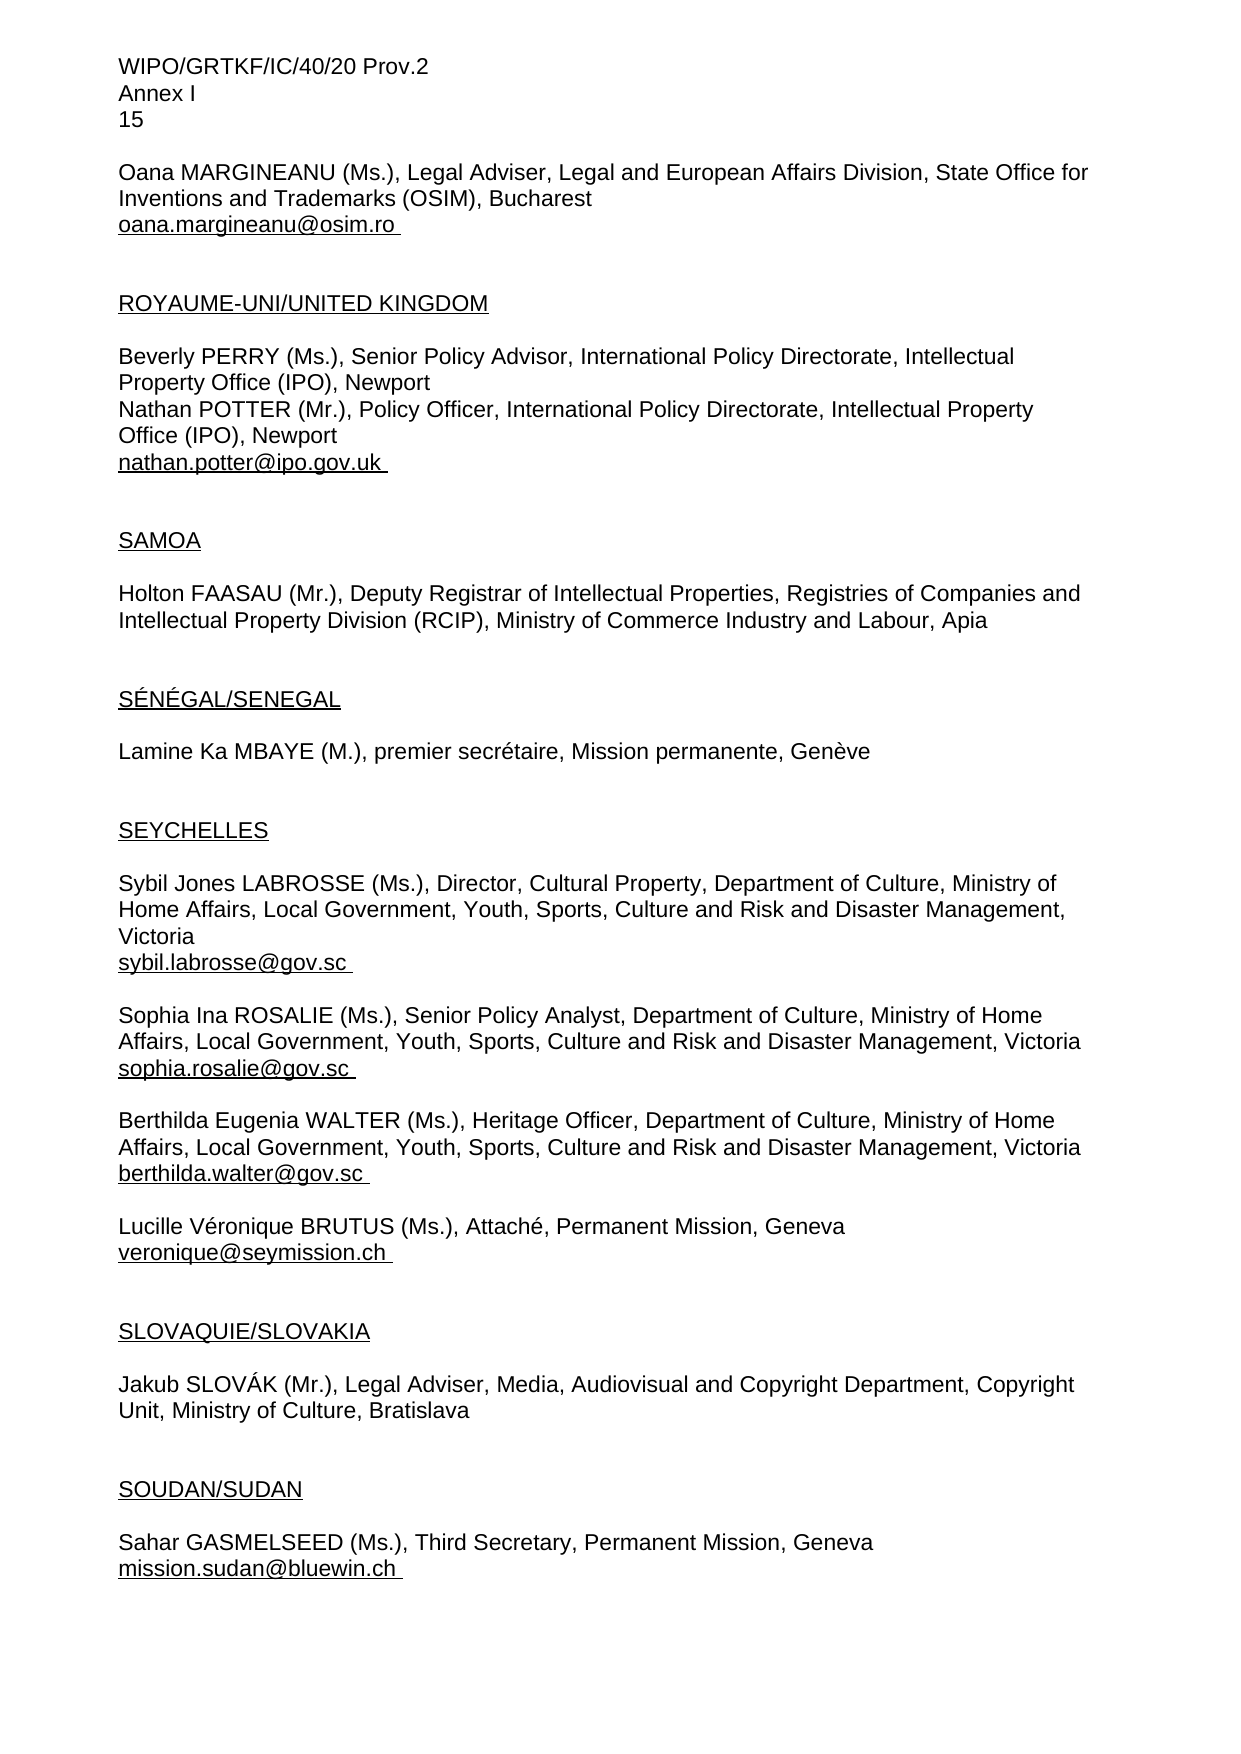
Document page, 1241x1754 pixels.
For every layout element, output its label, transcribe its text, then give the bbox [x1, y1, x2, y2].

text Beverly PERRY (Ms.), Senior Policy Advisor, International Policy Directorate, Intellectual Property Office (IPO), Newport [118, 343, 1092, 396]
text Lucille Véronique BRUTUS (Ms.), Attaché, Permanent Mission, Geneva [118, 1213, 1092, 1239]
text mission.sudan@bluewin.ch [118, 1555, 1092, 1582]
text Sybil Jones LABROSSE (Ms.), Director, Cultural Property, Department of Culture, Ministry of Home Affairs, Local Government, Youth, Sports, Culture and Risk and Disaster Management, Victoria [118, 870, 1092, 949]
text berthilda.walter@gov.sc [118, 1160, 1092, 1186]
text Holton FAASAU (Mr.), Deputy Registrar of Intellectual Properties, Registries of Companies and Intellectual Property Division (RCIP), Ministry of Commerce Industry and Labour, Apia [118, 580, 1092, 633]
text SÉNÉGAL/SENEGAL [118, 686, 1092, 712]
text SLOVAQUIE/SLOVAKIA [118, 1318, 1092, 1344]
text veronique@seymission.ch [118, 1239, 1092, 1265]
text SAMOA [118, 527, 1092, 554]
text ROYAUME-UNI/UNITED KINGDOM [118, 290, 1092, 317]
text sybil.labrosse@gov.sc [118, 949, 1092, 976]
text SEYCHELLES [118, 817, 1092, 844]
text oana.margineanu@osim.ro [118, 211, 1092, 238]
text Berthilda Eugenia WALTER (Ms.), Heritage Officer, Department of Culture, Ministry of Home Affairs, Local Government, Youth, Sports, Culture and Risk and Disaster Management, Victoria [118, 1107, 1092, 1160]
text Lamine Ka MBAYE (M.), premier secrétaire, Mission permanente, Genève [118, 738, 1092, 765]
text nathan.potter@ipo.gov.uk [118, 448, 1092, 475]
text Oana MARGINEANU (Ms.), Legal Adviser, Legal and European Affairs Division, State Office for Inventions and Trademarks (OSIM), Bucharest [118, 158, 1092, 211]
text Jakub SLOVÁK (Mr.), Legal Adviser, Media, Audiovisual and Copyright Department, Copyright Unit, Ministry of Culture, Bratislava [118, 1371, 1092, 1423]
text Nathan POTTER (Mr.), Policy Officer, International Policy Directorate, Intellectual Property Office (IPO), Newport [118, 396, 1092, 448]
text SOUDAN/SUDAN [118, 1476, 1092, 1503]
text sophia.rosalie@gov.sc [118, 1054, 1092, 1081]
text Sophia Ina ROSALIE (Ms.), Senior Policy Analyst, Department of Culture, Ministry of Home Affairs, Local Government, Youth, Sports, Culture and Risk and Disaster Management, Victoria [118, 1002, 1092, 1054]
text Sahar GASMELSEED (Ms.), Third Secretary, Permanent Mission, Geneva [118, 1529, 1092, 1555]
